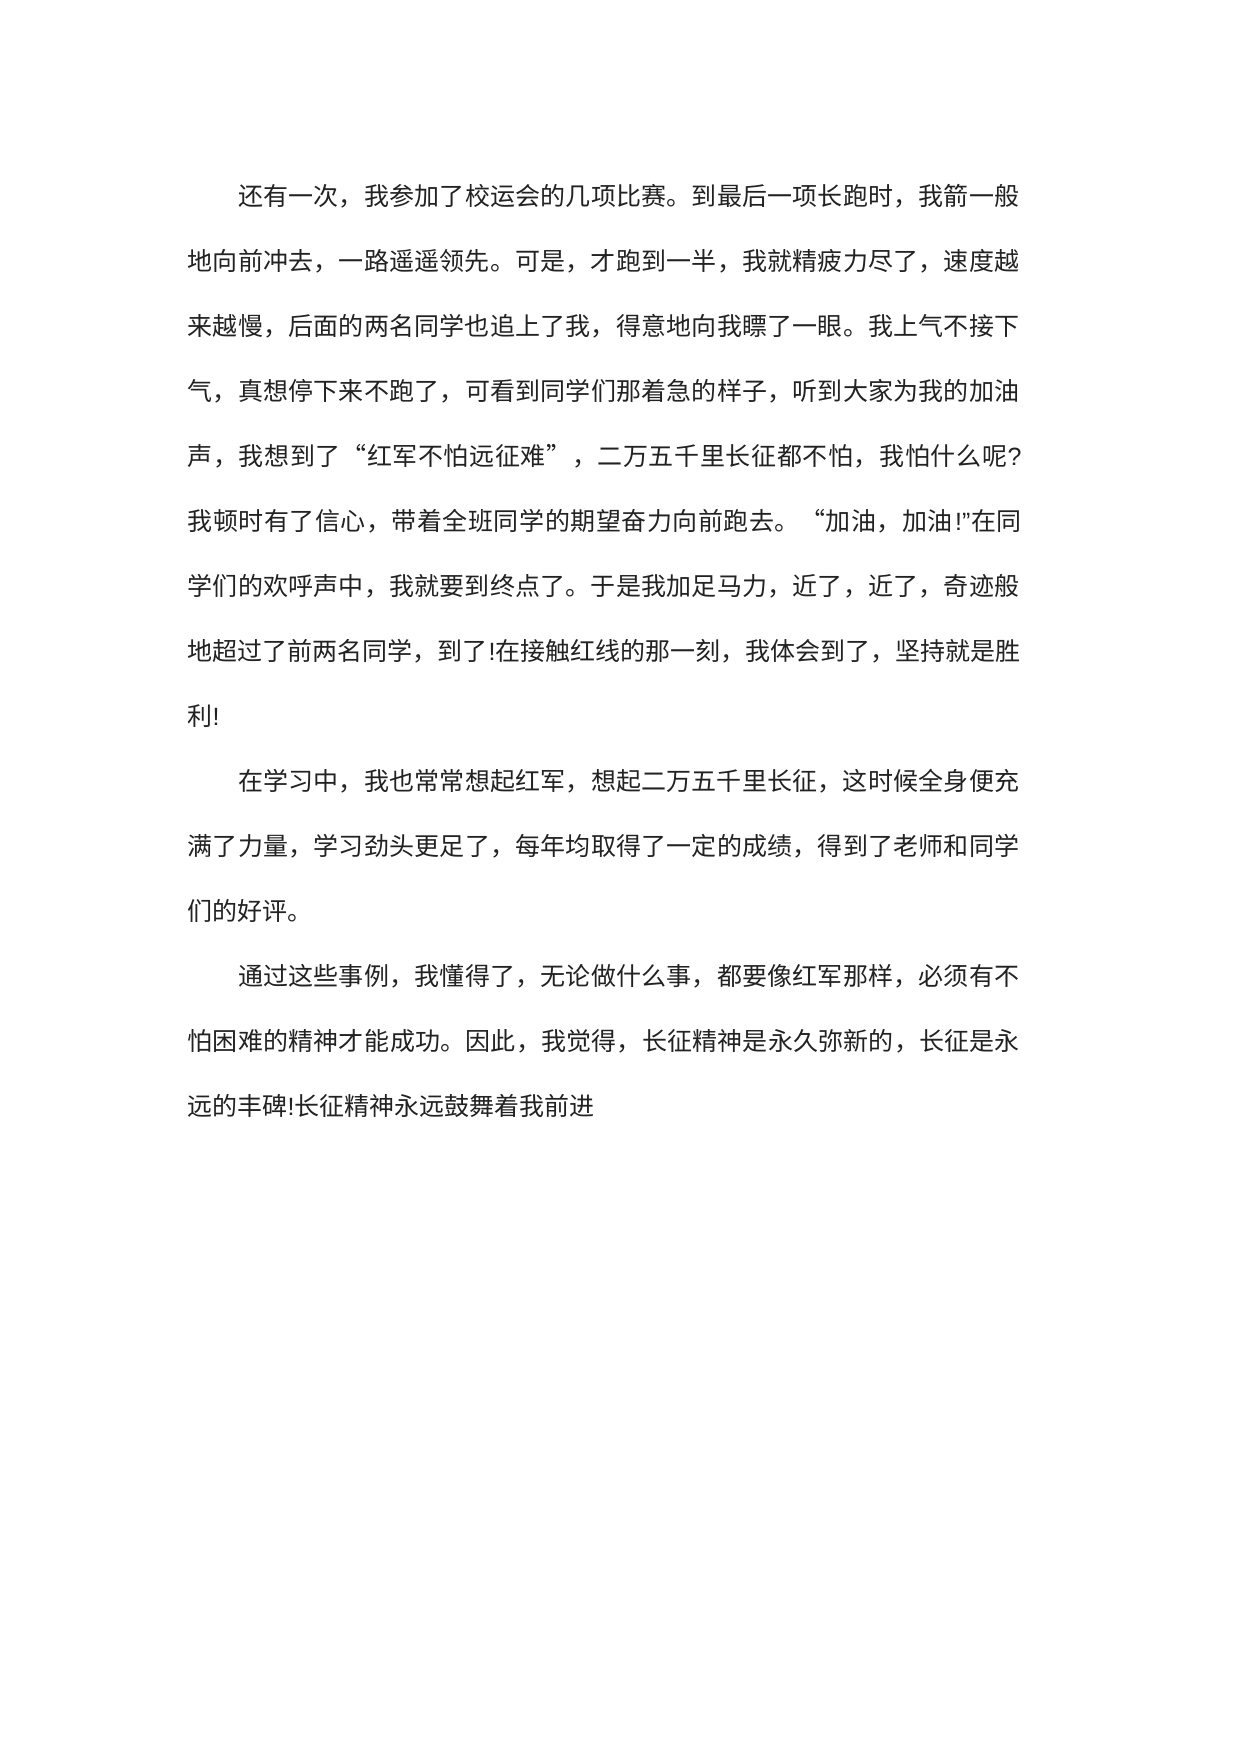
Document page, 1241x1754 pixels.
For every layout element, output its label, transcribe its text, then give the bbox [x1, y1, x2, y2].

text 通过这些事例，我懂得了，无论做什么事，都要像红军那样，必须有不怕困难的精神才能成功。因此，我觉得，长征精神是永久弥新的，长征是永远的丰碑!长征精神永远鼓舞着我前进 [187, 942, 1021, 1137]
text 还有一次，我参加了校运会的几项比赛。到最后一项长跑时，我箭一般地向前冲去，一路遥遥领先。可是，才跑到一半，我就精疲力尽了，速度越来越慢，后面的两名同学也追上了我，得意地向我瞟了一眼。我上气不接下气，真想停下来不跑了，可看到同学们那着急的样子，听到大家为我的加油声，我想到了“红军不怕远征难”，二万五千里长征都不怕，我怕什么呢?我顿时有了信心，带着全班同学的期望奋力向前跑去。“加油，加油!”在同学们的欢呼声中，我就要到终点了。于是我加足马力，近了，近了，奇迹般地超过了前两名同学，到了!在接触红线的那一刻，我体会到了，坚持就是胜利! [187, 162, 1021, 747]
text 在学习中，我也常常想起红军，想起二万五千里长征，这时候全身便充满了力量，学习劲头更足了，每年均取得了一定的成绩，得到了老师和同学们的好评。 [187, 747, 1021, 942]
